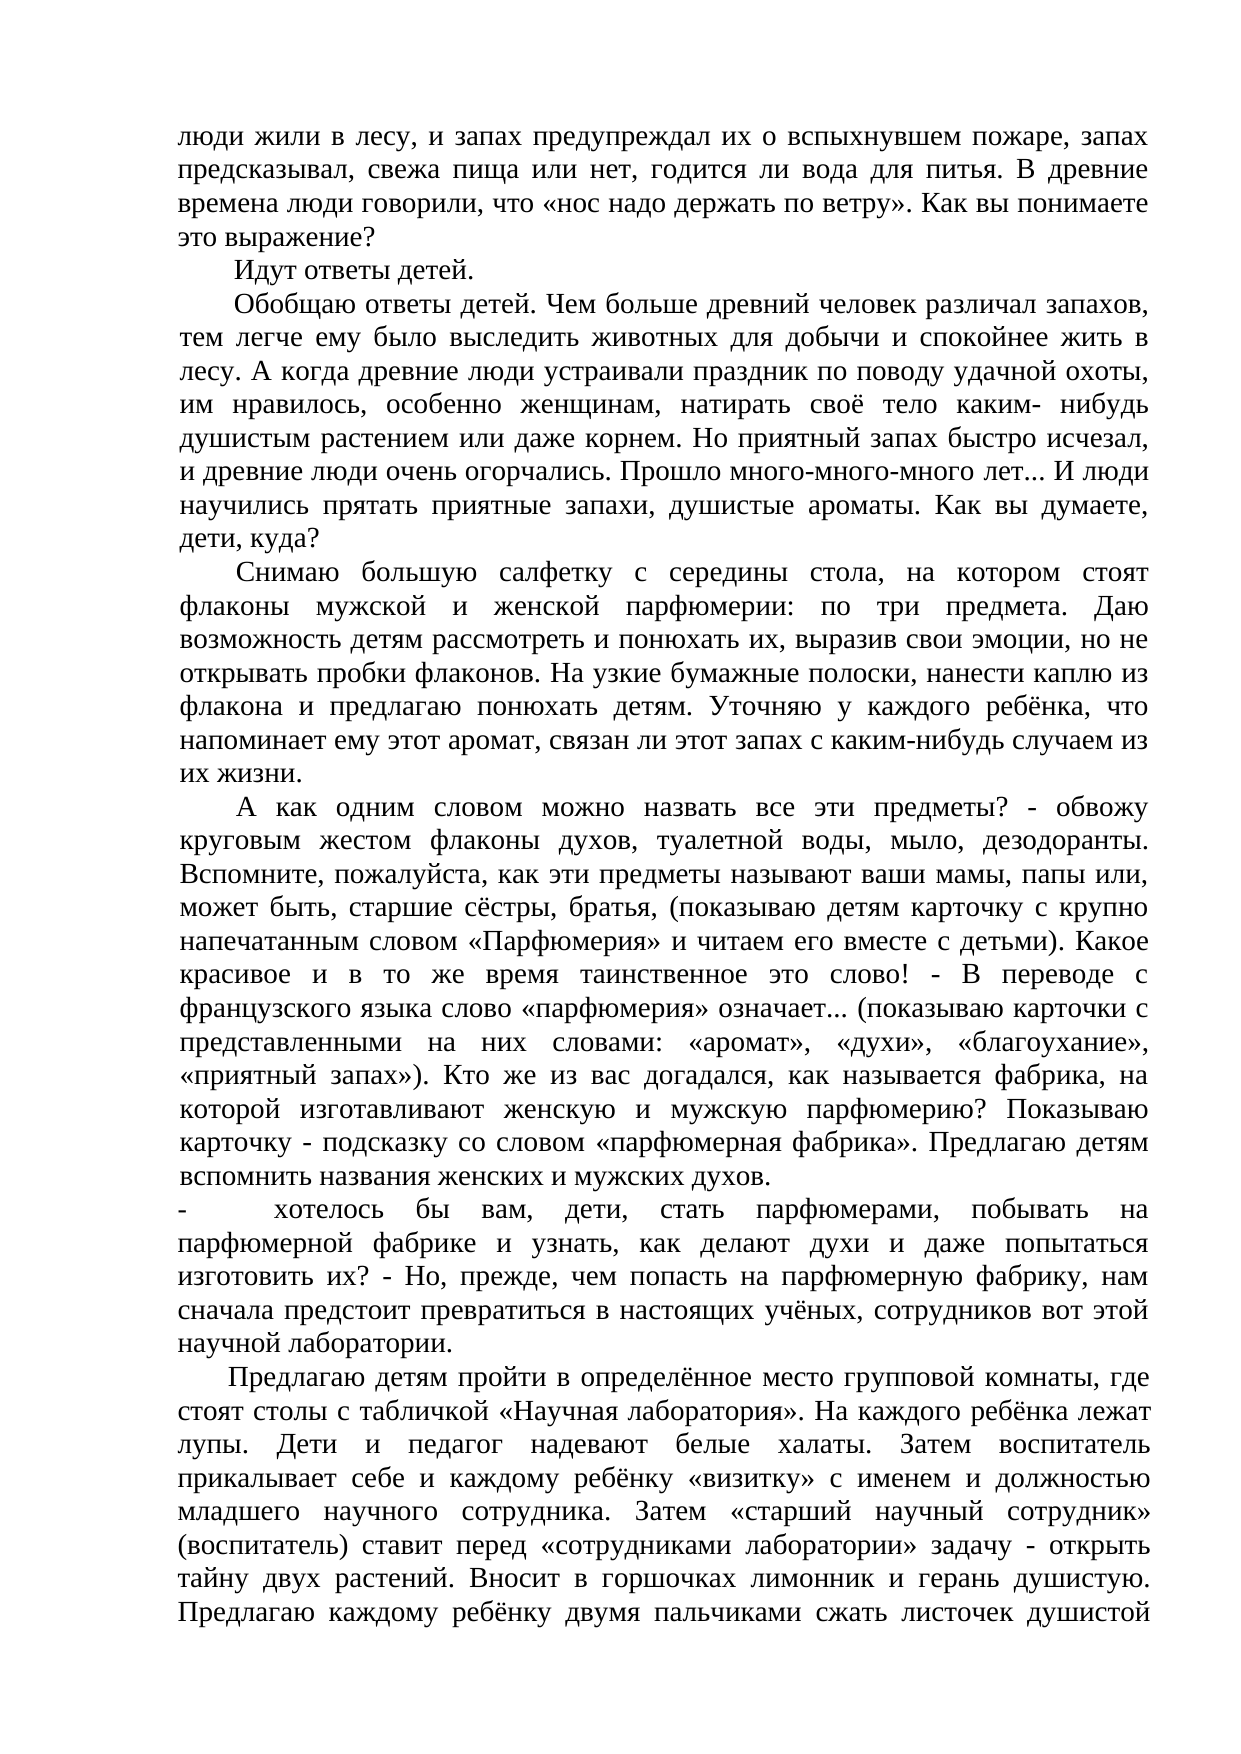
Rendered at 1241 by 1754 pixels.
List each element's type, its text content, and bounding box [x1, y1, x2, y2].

list хотелось бы вам, дети, стать парфюмерами, побывать на парфюмерной фабрике и узнать, как делают духи и даже попытаться изготовить их? - Но, прежде, чем попасть на парфюмерную фабрику, нам сначала предстоит превратиться в настоящих учёных, сотрудников вот этой научной лаборатории. [177, 1191, 1149, 1359]
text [177, 1359, 1152, 1627]
text Снимаю большую салфетку с середины стола, на котором стоят флаконы мужской и женской парфюмерии: по три предмета. Даю возможность детям рассмотреть и понюхать их, выразив свои эмоции, но не открывать пробки флаконов. На узкие бумажные полоски, нанести каплю из флакона и предлагаю понюхать детям. Уточняю у каждого ребёнка, что напоминает ему этот аромат, связан ли этот запах с каким-нибудь случаем из их жизни. [179, 554, 1149, 789]
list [177, 118, 1149, 252]
text Обобщаю ответы детей. Чем больше древний человек различал запахов, тем легче ему было выследить животных для добычи и спокойнее жить в лесу. А когда древние люди устраивали праздник по поводу удачной охоты, им нравилось, особенно женщинам, натирать своё тело каким- нибудь душистым растением или даже корнем. Но приятный запах быстро исчезал, и древние люди очень огорчались. Прошло много-много-много лет... И люди научились прятать приятные запахи, душистые ароматы. Как вы думаете, дети, куда? [179, 286, 1149, 554]
text А как одним словом можно назвать все эти предметы? - обвожу круговым жестом флаконы духов, туалетной воды, мыло, дезодоранты. Вспомните, пожалуйста, как эти предметы называют ваши мамы, папы или, может быть, старшие сёстры, братья, (показываю детям карточку с крупно напечатанным словом «Парфюмерия» и читаем его вместе с детьми). Какое красивое и в то же время таинственное это слово! - В переводе с французского языка слово «парфюмерия» означает... (показываю карточки с представленными на них словами: «аромат», «духи», «благоухание», «приятный запах»). Кто же из вас догадался, как называется фабрика, на которой изготавливают женскую и мужскую парфюмерию? Показываю карточку - подсказку со словом «парфюмерная фабрика». Предлагаю детям вспомнить названия женских и мужских духов. [179, 789, 1149, 1191]
text Идут ответы детей. [179, 252, 1152, 286]
